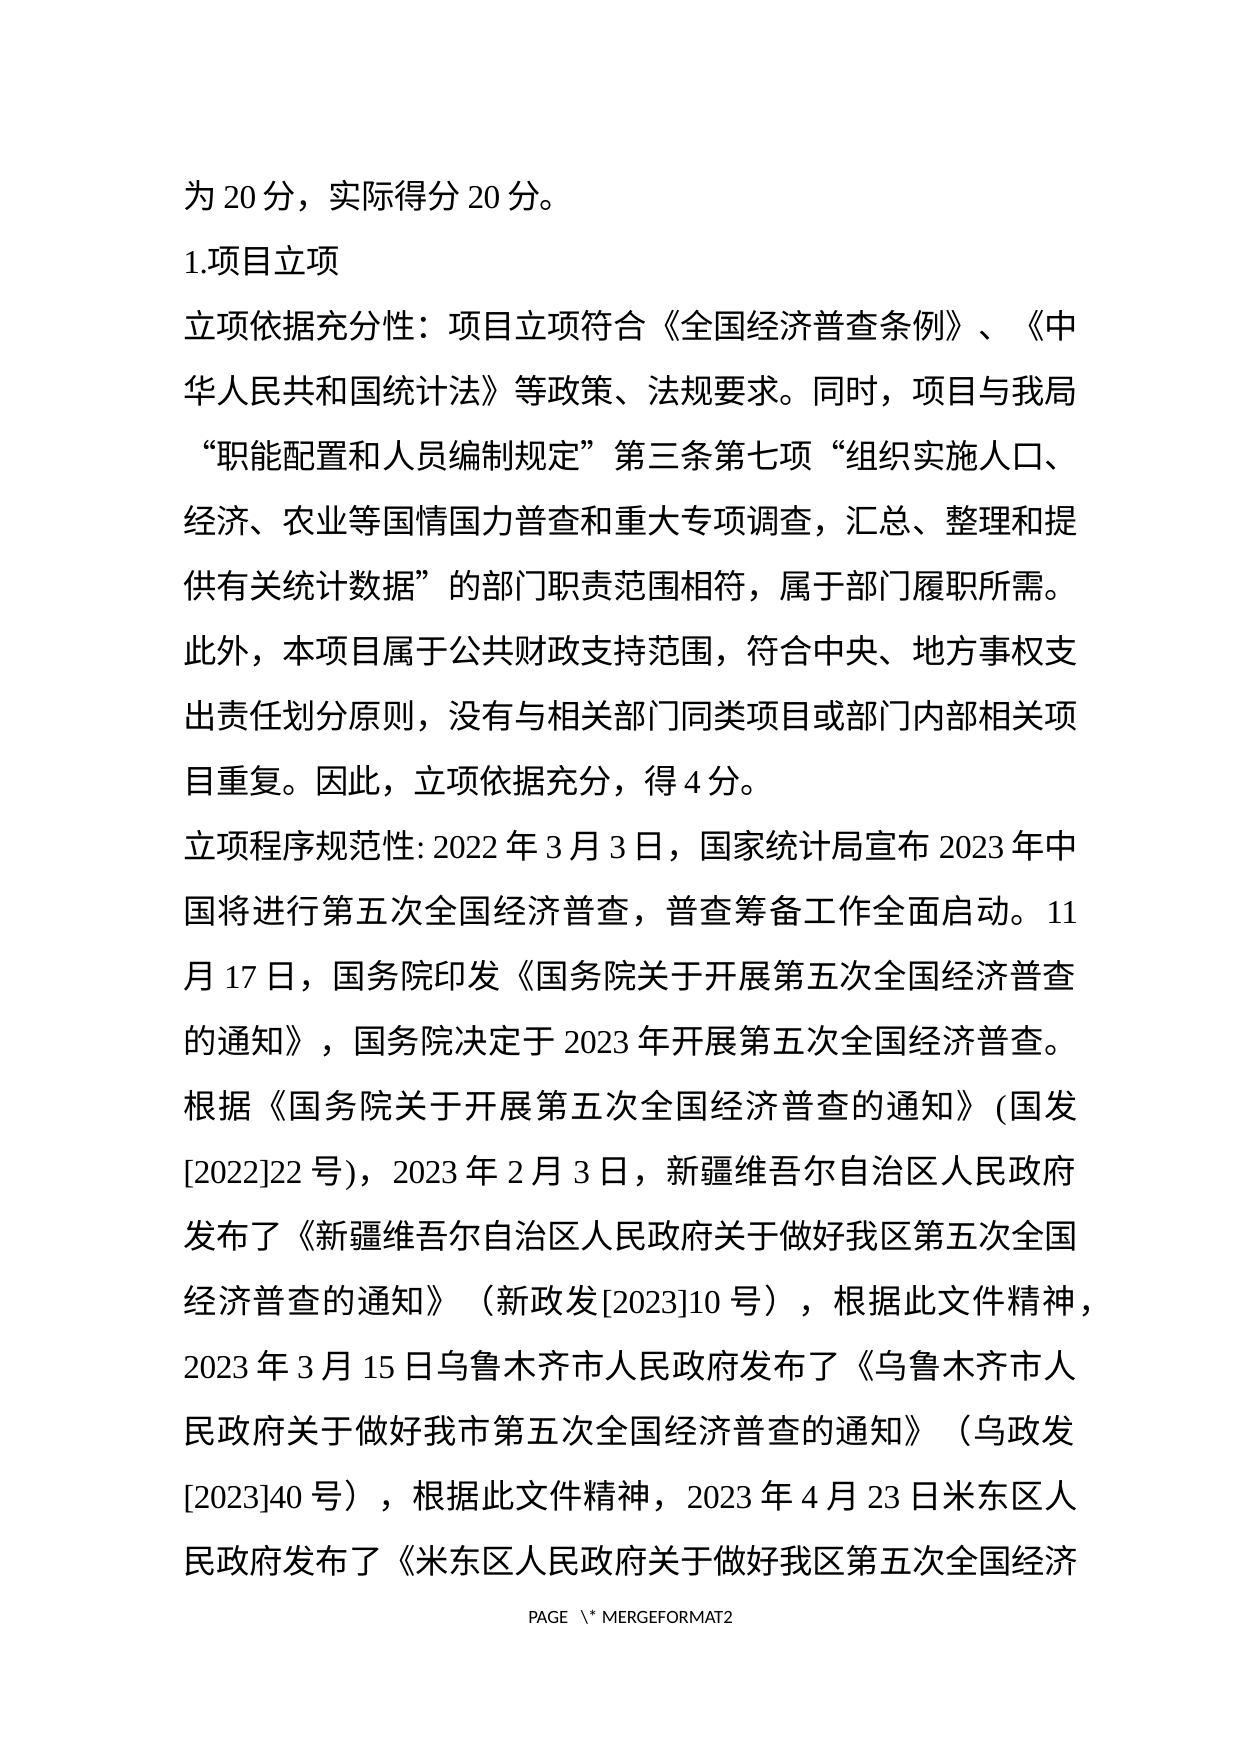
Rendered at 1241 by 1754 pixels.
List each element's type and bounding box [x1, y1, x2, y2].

text [183, 162, 1078, 1592]
